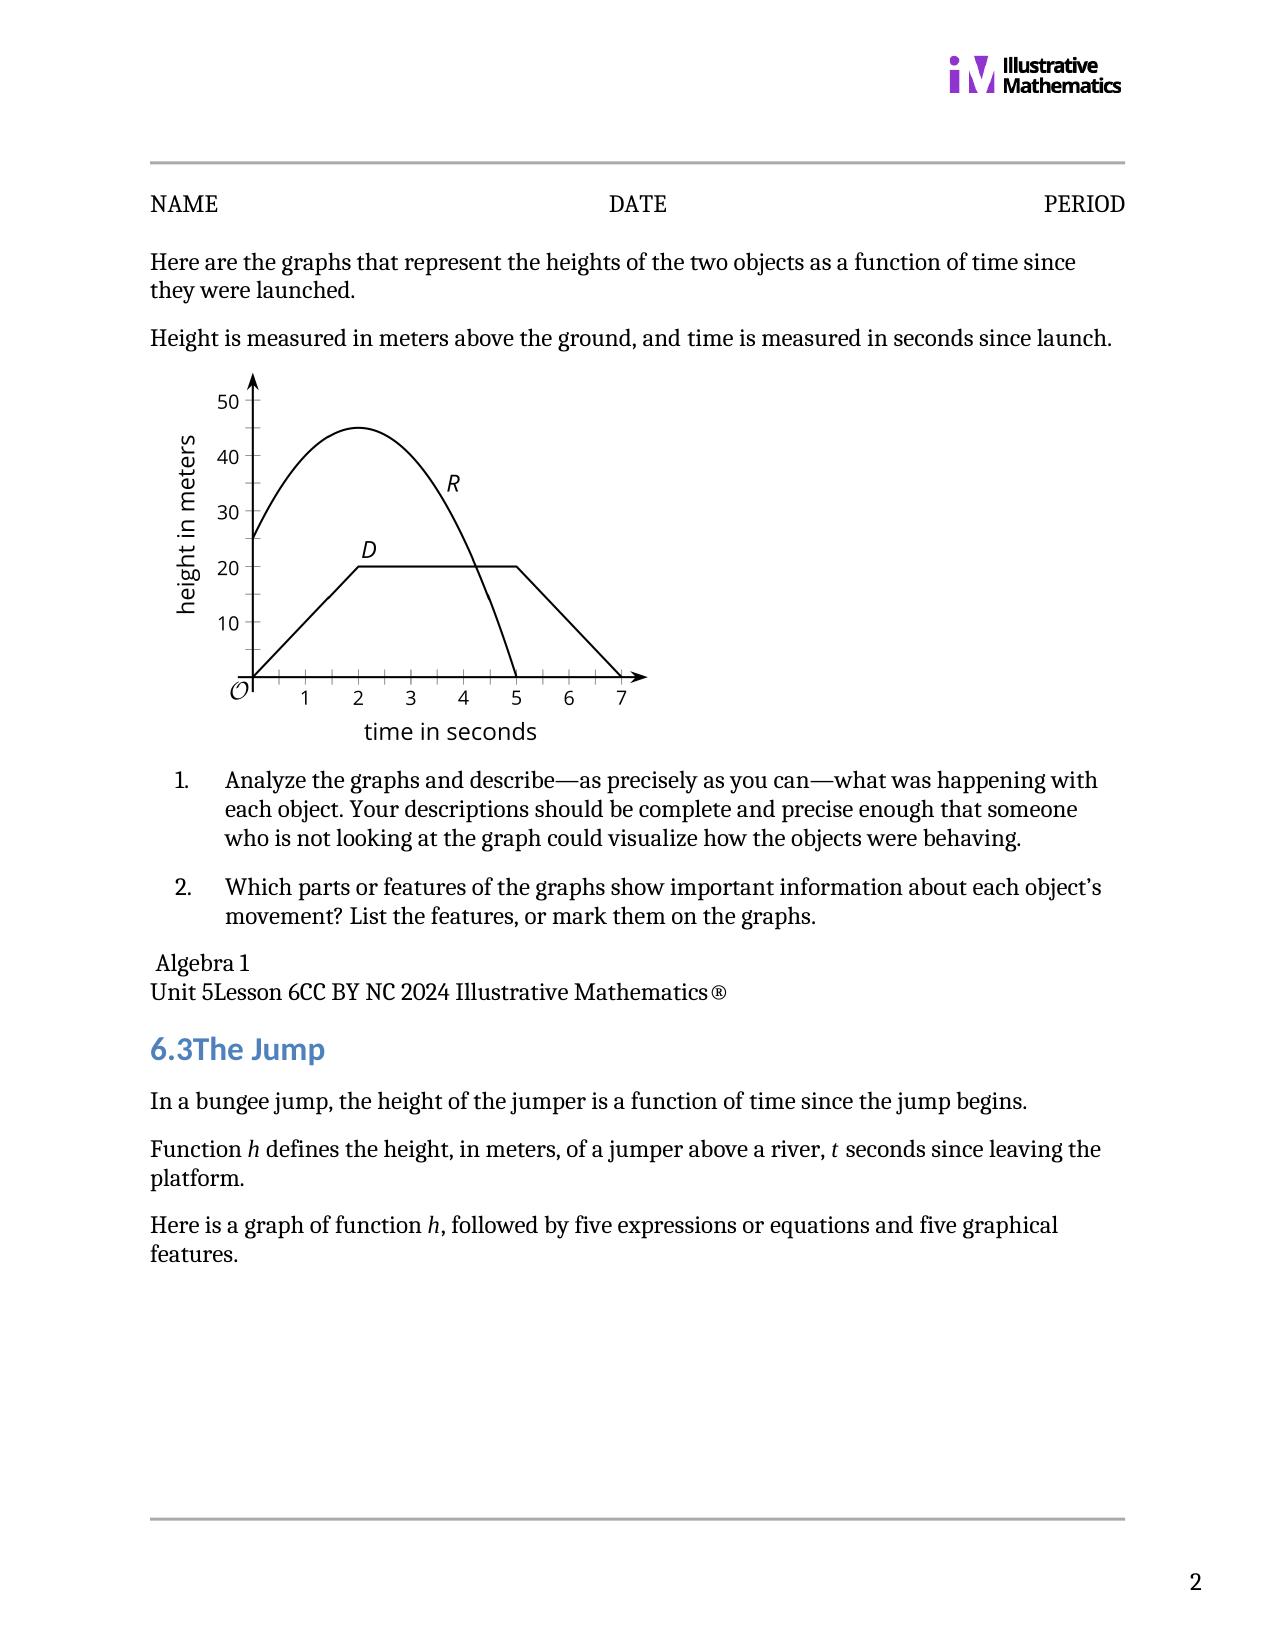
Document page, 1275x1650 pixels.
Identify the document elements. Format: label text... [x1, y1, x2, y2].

text Height is measured in meters above the ground, and time is measured in seconds since launch. [150, 324, 1125, 352]
picture [168, 371, 649, 748]
text Algebra 1 Unit 5Lesson 6CC BY NC 2024 Illustrative Mathematics® [150, 949, 1125, 1007]
subtitle 6.3The Jump [150, 1028, 1125, 1068]
text In a bungee jump, the height of the jumper is a function of time since the jump begins. [150, 1087, 1125, 1116]
list Analyze the graphs and describe—as precisely as you can—what was happening with each object. ​​Your descriptions should be complete and precise enough that someone who is not looking at the graph could visualize how the objects were behaving. [175, 766, 1125, 852]
list Which parts or features of the graphs show important information about each object’s movement? List the features, or mark them on the graphs. [175, 873, 1125, 931]
text Here is a graph of function , followed by five expressions or equations and five graphical features. [150, 1211, 1125, 1268]
picture [949, 55, 1121, 93]
text Function defines the height, in meters, of a jumper above a river, seconds since leaving the platform. [150, 1135, 1125, 1192]
text Here are the graphs that represent the heights of the two objects as a function of time since they were launched. [150, 247, 1125, 305]
